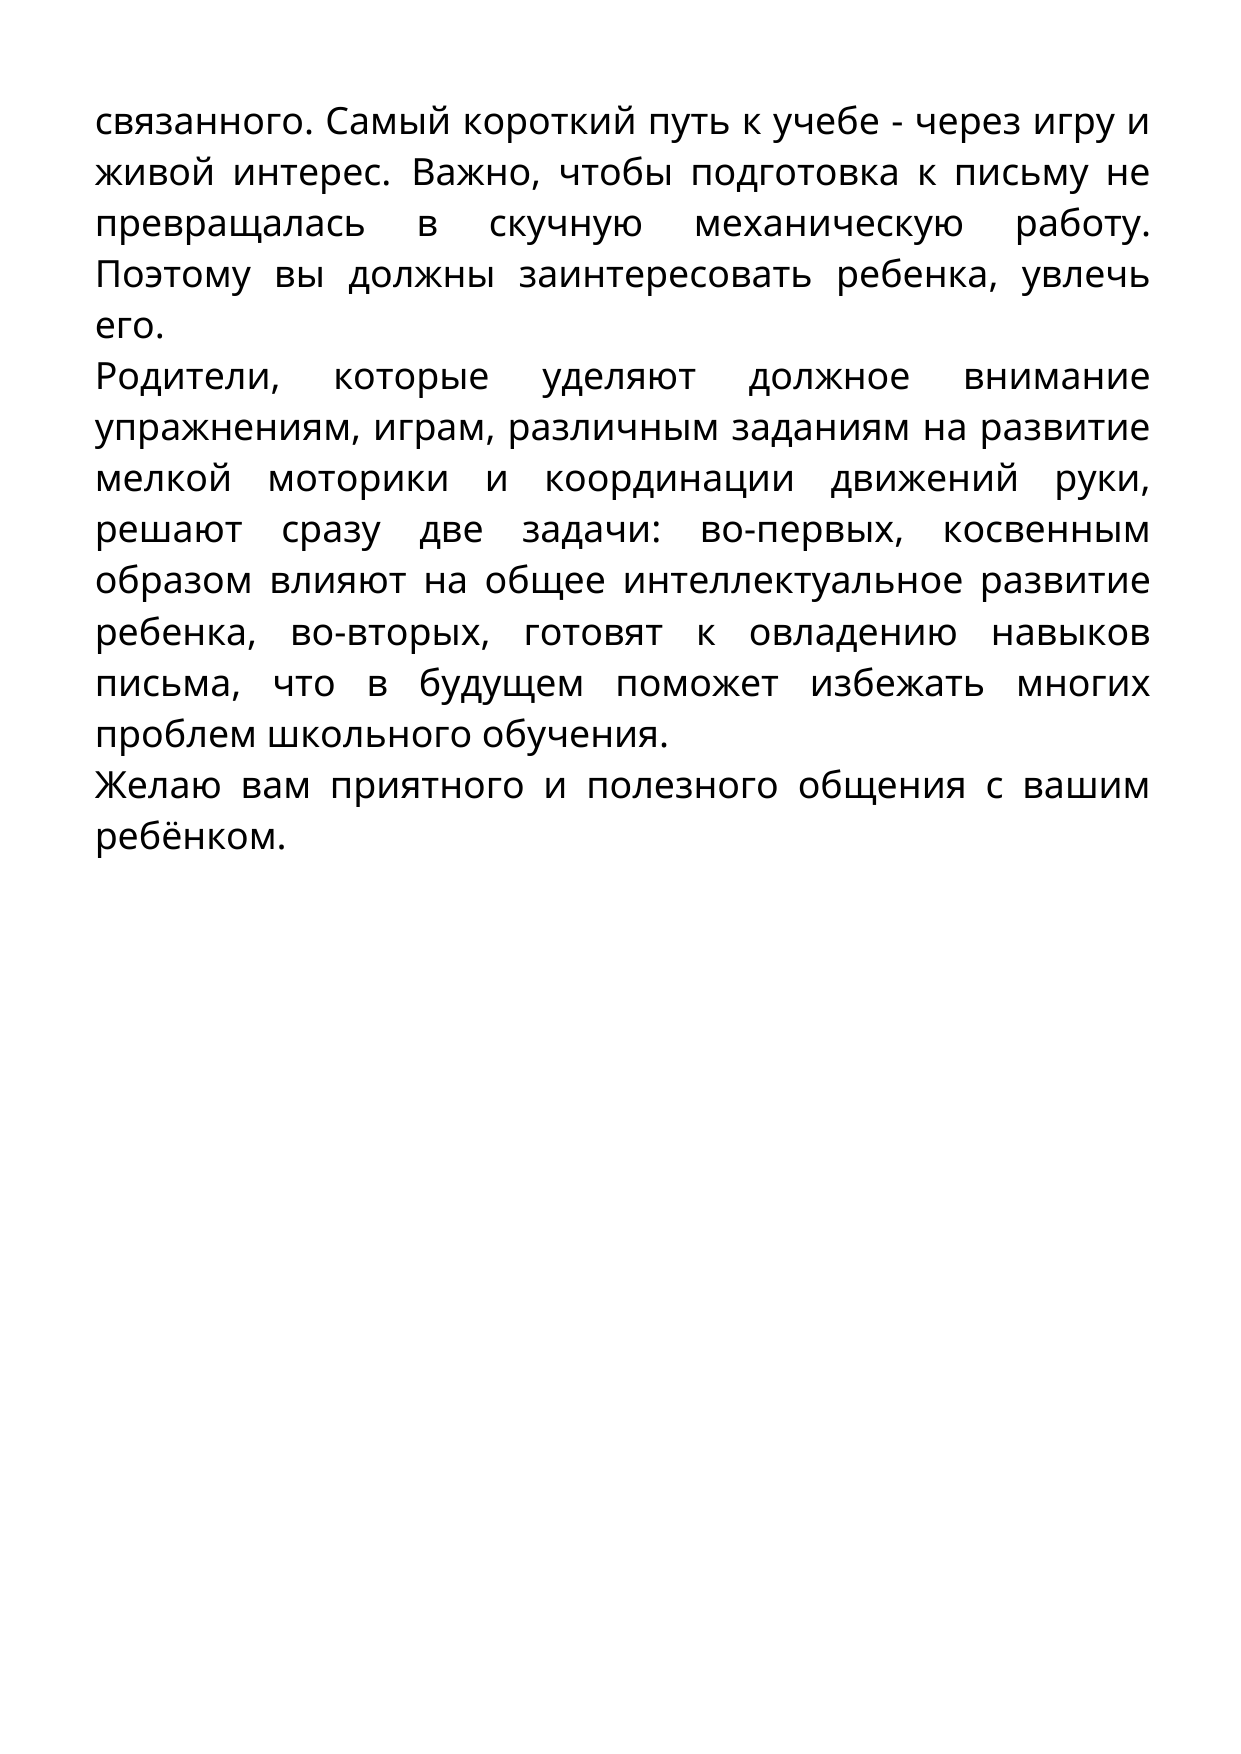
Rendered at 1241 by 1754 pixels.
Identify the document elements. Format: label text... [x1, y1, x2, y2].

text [94, 94, 1152, 350]
text Родители, которые уделяют должное внимание упражнениям, играм, различным заданиям на развитие мелкой моторики и координации движений руки, решают сразу две задачи: во-первых, косвенным образом влияют на общее интеллектуальное развитие ребенка, во-вторых, готовят к овладению навыков письма, что в будущем поможет избежать многих проблем школьного обучения. [94, 350, 1152, 758]
text Желаю вам приятного и полезного общения с вашим ребёнком. [94, 758, 1152, 860]
